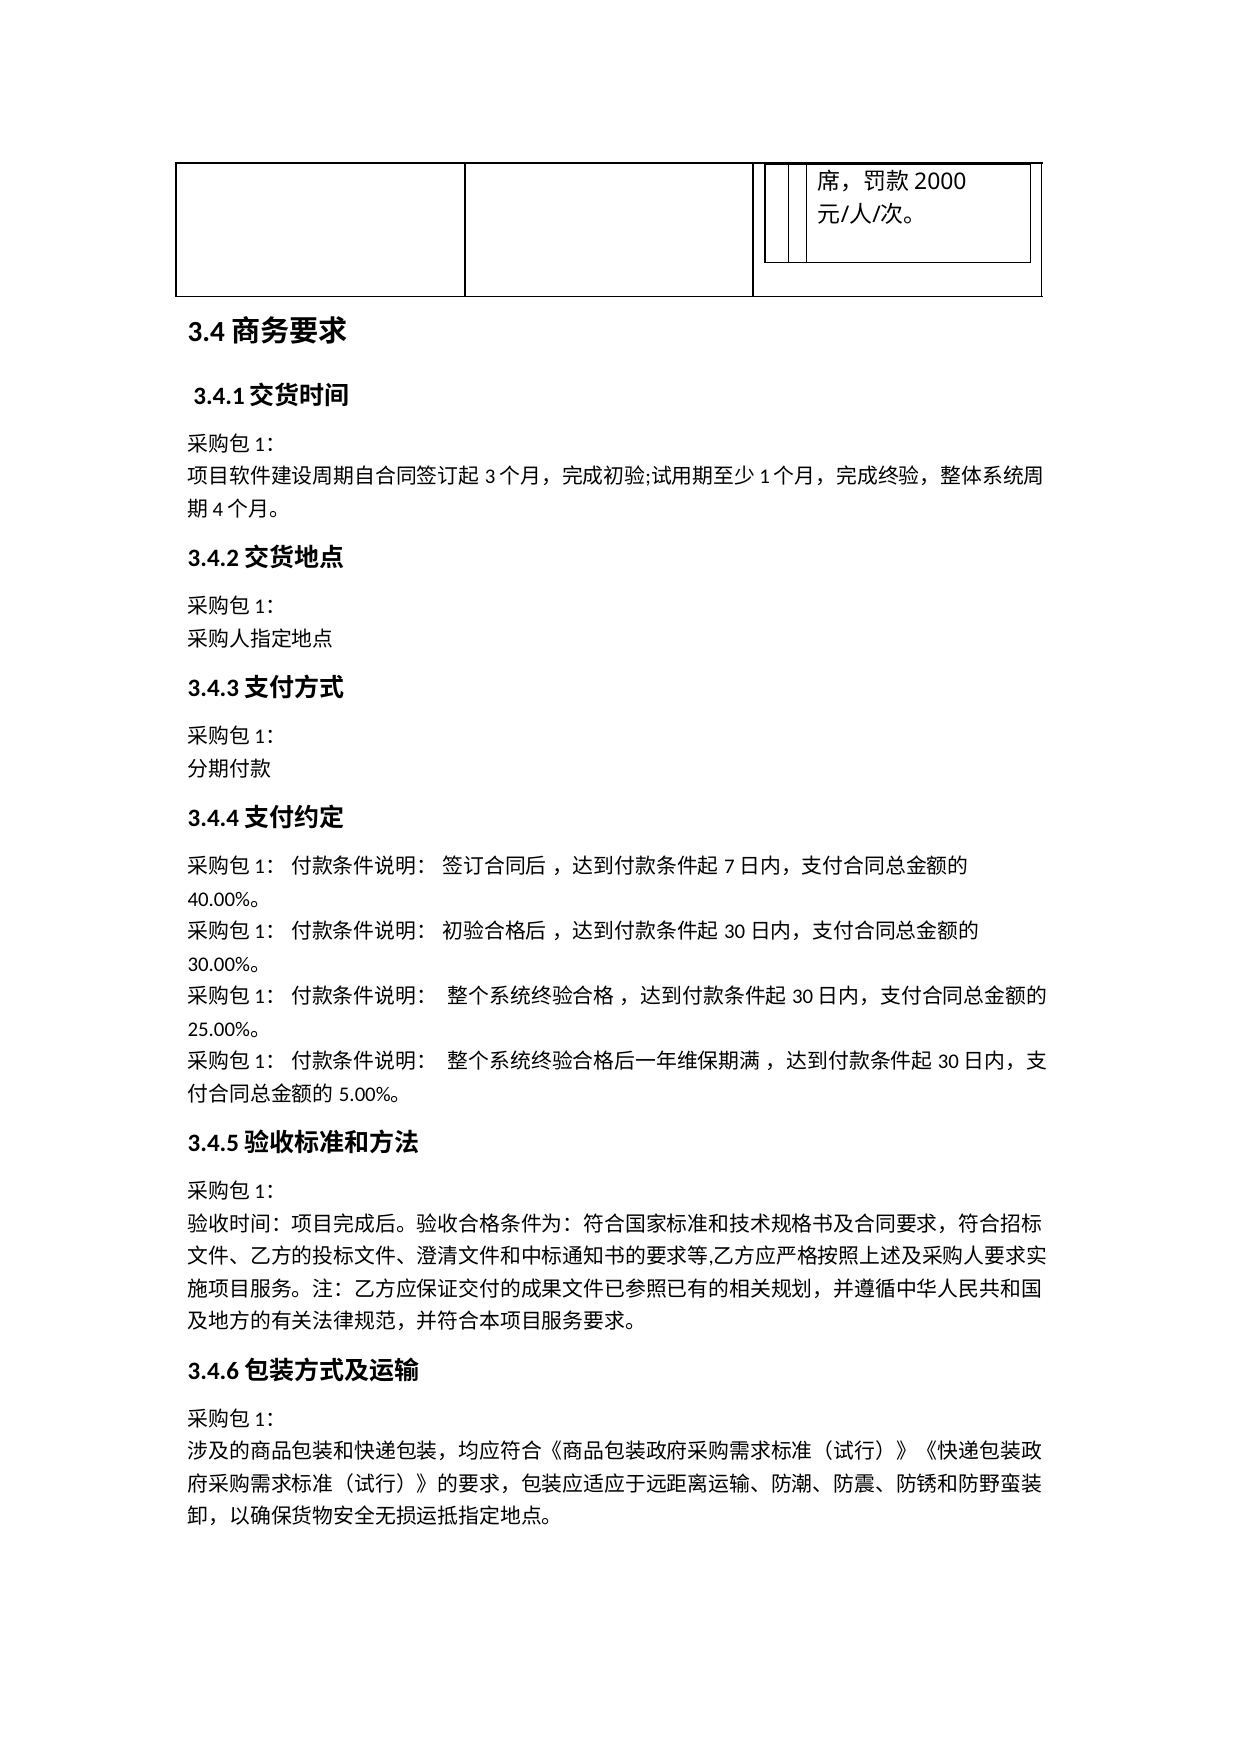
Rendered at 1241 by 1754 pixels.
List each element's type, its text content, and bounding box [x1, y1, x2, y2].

text 采购包1： [187, 720, 1053, 752]
table_cell 1 [466, 164, 752, 296]
text 3.4.5验收标准和方法 [187, 1110, 1053, 1175]
text 采购包1： 付款条件说明： 签订合同后 ，达到付款条件起 7 日内，支付合同总金额的 40.00%。 [187, 850, 1053, 915]
text 项目软件建设周期自合同签订起 3个月，完成初验;试用期至少1个月，完成终验，整体系统周期4个月。 [187, 460, 1053, 525]
text 采购包1： 付款条件说明： 整个系统终验合格 ，达到付款条件起 30 日内，支付合同总金额的 25.00%。 [187, 980, 1053, 1045]
text 采购包1： 付款条件说明： 整个系统终验合格后一年维保期满 ，达到付款条件起 30 日内，支付合同总金额的 5.00%。 [187, 1045, 1053, 1110]
table_cell [177, 164, 464, 296]
text 3.4.4支付约定 [187, 785, 1053, 850]
table_cell 供应商报价不允许超过标的金额 （招单价的）供应商报价不允许超过标的单价 标的名称：陕西省大货车交通安全智能管理服务平台建设项目 [754, 164, 1041, 296]
text 3.4.3支付方式 [187, 655, 1053, 720]
text 采购人指定地点 [187, 622, 1053, 655]
text 采购包1： [187, 1402, 1053, 1435]
text 采购包1： [187, 1175, 1053, 1207]
text 涉及的商品包装和快递包装，均应符合《商品包装政府采购需求标准（试行）》《快递包装政府采购需求标准（试行）》的要求，包装应适应于远距离运输、防潮、防震、防锈和防野蛮装卸，以确保货物安全无损运抵指定地点。 [187, 1435, 1053, 1532]
text 3.4.2交货地点 [187, 525, 1053, 590]
text 3.4商务要求 [187, 297, 1053, 362]
text 3.4.6包装方式及运输 [187, 1337, 1053, 1402]
text 分期付款 [187, 752, 1053, 785]
text 3.4.1交货时间 [187, 362, 1053, 427]
text 采购包1： [187, 590, 1053, 622]
text 采购包1： 付款条件说明： 初验合格后 ，达到付款条件起 30 日内，支付合同总金额的 30.00%。 [187, 915, 1053, 980]
text 采购包1： [187, 427, 1053, 460]
text 验收时间：项目完成后。验收合格条件为：符合国家标准和技术规格书及合同要求，符合招标文件、乙方的投标文件、澄清文件和中标通知书的要求等,乙方应严格按照上述及采购人要求实施项目服务。注：乙方应保证交付的成果文件已参照已有的相关规划，并遵循中华人民共和国及地方的有关法律规范，并符合本项目服务要求。 [187, 1207, 1053, 1337]
